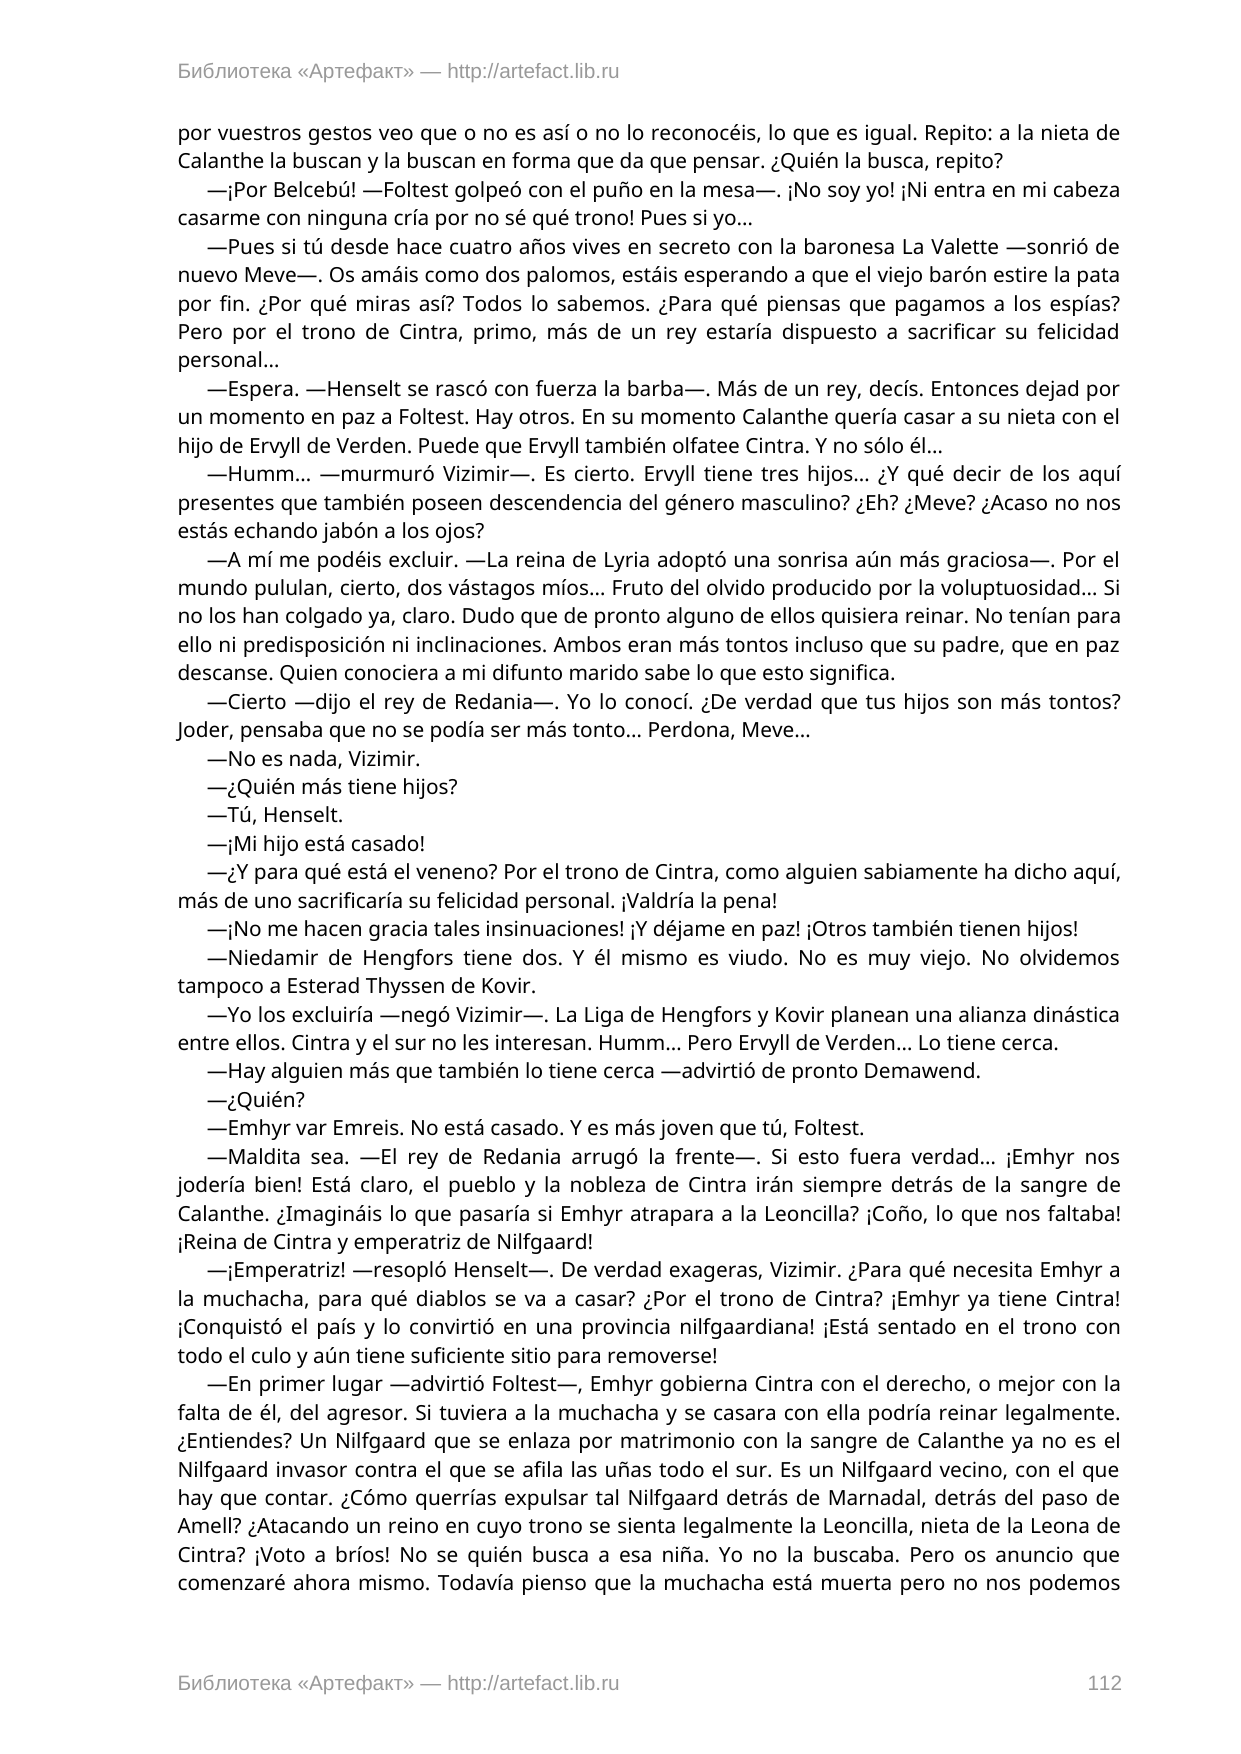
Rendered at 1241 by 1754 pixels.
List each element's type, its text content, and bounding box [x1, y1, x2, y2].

text —Yo los excluiría —negó Vizimir—. La Liga de Hengfors y Kovir planean una alianza dinástica entre ellos. Cintra y el sur no les interesan. Humm… Pero Ervyll de Verden… Lo tiene cerca. [177, 1000, 1122, 1057]
text —¡Emperatriz! —resopló Henselt—. De verdad exageras, Vizimir. ¿Para qué necesita Emhyr a la muchacha, para qué diablos se va a casar? ¿Por el trono de Cintra? ¡Emhyr ya tiene Cintra! ¡Conquistó el país y lo convirtió en una provincia nilfgaardiana! ¡Está sentado en el trono con todo el culo y aún tiene suficiente sitio para removerse! [177, 1256, 1122, 1369]
text —Pues si tú desde hace cuatro años vives en secreto con la baronesa La Valette —sonrió de nuevo Meve—. Os amáis como dos palomos, estáis esperando a que el viejo barón estire la pata por fin. ¿Por qué miras así? Todos lo sabemos. ¿Para qué piensas que pagamos a los espías? Pero por el trono de Cintra, primo, más de un rey estaría dispuesto a sacrificar su felicidad personal… [177, 232, 1122, 374]
text —¿Quién? [177, 1085, 1122, 1113]
text —Cierto —dijo el rey de Redania—. Yo lo conocí. ¿De verdad que tus hijos son más tontos? Joder, pensaba que no se podía ser más tonto… Perdona, Meve… [177, 687, 1122, 744]
text —No es nada, Vizimir. [177, 744, 1122, 772]
text —¿Quién más tiene hijos? [177, 772, 1122, 801]
text —A mí me podéis excluir. —La reina de Lyria adoptó una sonrisa aún más graciosa—. Por el mundo pululan, cierto, dos vástagos míos… Fruto del olvido producido por la voluptuosidad… Si no los han colgado ya, claro. Dudo que de pronto alguno de ellos quisiera reinar. No tenían para ello ni predisposición ni inclinaciones. Ambos eran más tontos incluso que su padre, que en paz descanse. Quien conociera a mi difunto marido sabe lo que esto significa. [177, 545, 1122, 687]
text —Emhyr var Emreis. No está casado. Y es más joven que tú, Foltest. [177, 1113, 1122, 1142]
text —¡Por Belcebú! —Foltest golpeó con el puño en la mesa—. ¡No soy yo! ¡Ni entra en mi cabeza casarme con ninguna cría por no sé qué trono! Pues si yo… [177, 175, 1122, 232]
text —Hay alguien más que también lo tiene cerca —advirtió de pronto Demawend. [177, 1057, 1122, 1085]
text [177, 1369, 1122, 1597]
text —¿Y para qué está el veneno? Por el trono de Cintra, como alguien sabiamente ha dicho aquí, más de uno sacrificaría su felicidad personal. ¡Valdría la pena! [177, 857, 1122, 914]
text —Espera. —Henselt se rascó con fuerza la barba—. Más de un rey, decís. Entonces dejad por un momento en paz a Foltest. Hay otros. En su momento Calanthe quería casar a su nieta con el hijo de Ervyll de Verden. Puede que Ervyll también olfatee Cintra. Y no sólo él… [177, 374, 1122, 459]
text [177, 118, 1122, 175]
text —Niedamir de Hengfors tiene dos. Y él mismo es viudo. No es muy viejo. No olvidemos tampoco a Esterad Thyssen de Kovir. [177, 943, 1122, 1000]
text —¡No me hacen gracia tales insinuaciones! ¡Y déjame en paz! ¡Otros también tienen hijos! [177, 914, 1122, 943]
text —Maldita sea. —El rey de Redania arrugó la frente—. Si esto fuera verdad… ¡Emhyr nos jodería bien! Está claro, el pueblo y la nobleza de Cintra irán siempre detrás de la sangre de Calanthe. ¿Imagináis lo que pasaría si Emhyr atrapara a la Leoncilla? ¡Coño, lo que nos faltaba! ¡Reina de Cintra y emperatriz de Nilfgaard! [177, 1142, 1122, 1256]
text —Humm… —murmuró Vizimir—. Es cierto. Ervyll tiene tres hijos… ¿Y qué decir de los aquí presentes que también poseen descendencia del género masculino? ¿Eh? ¿Meve? ¿Acaso no nos estás echando jabón a los ojos? [177, 459, 1122, 545]
text —Tú, Henselt. [177, 801, 1122, 829]
text —¡Mi hijo está casado! [177, 829, 1122, 857]
